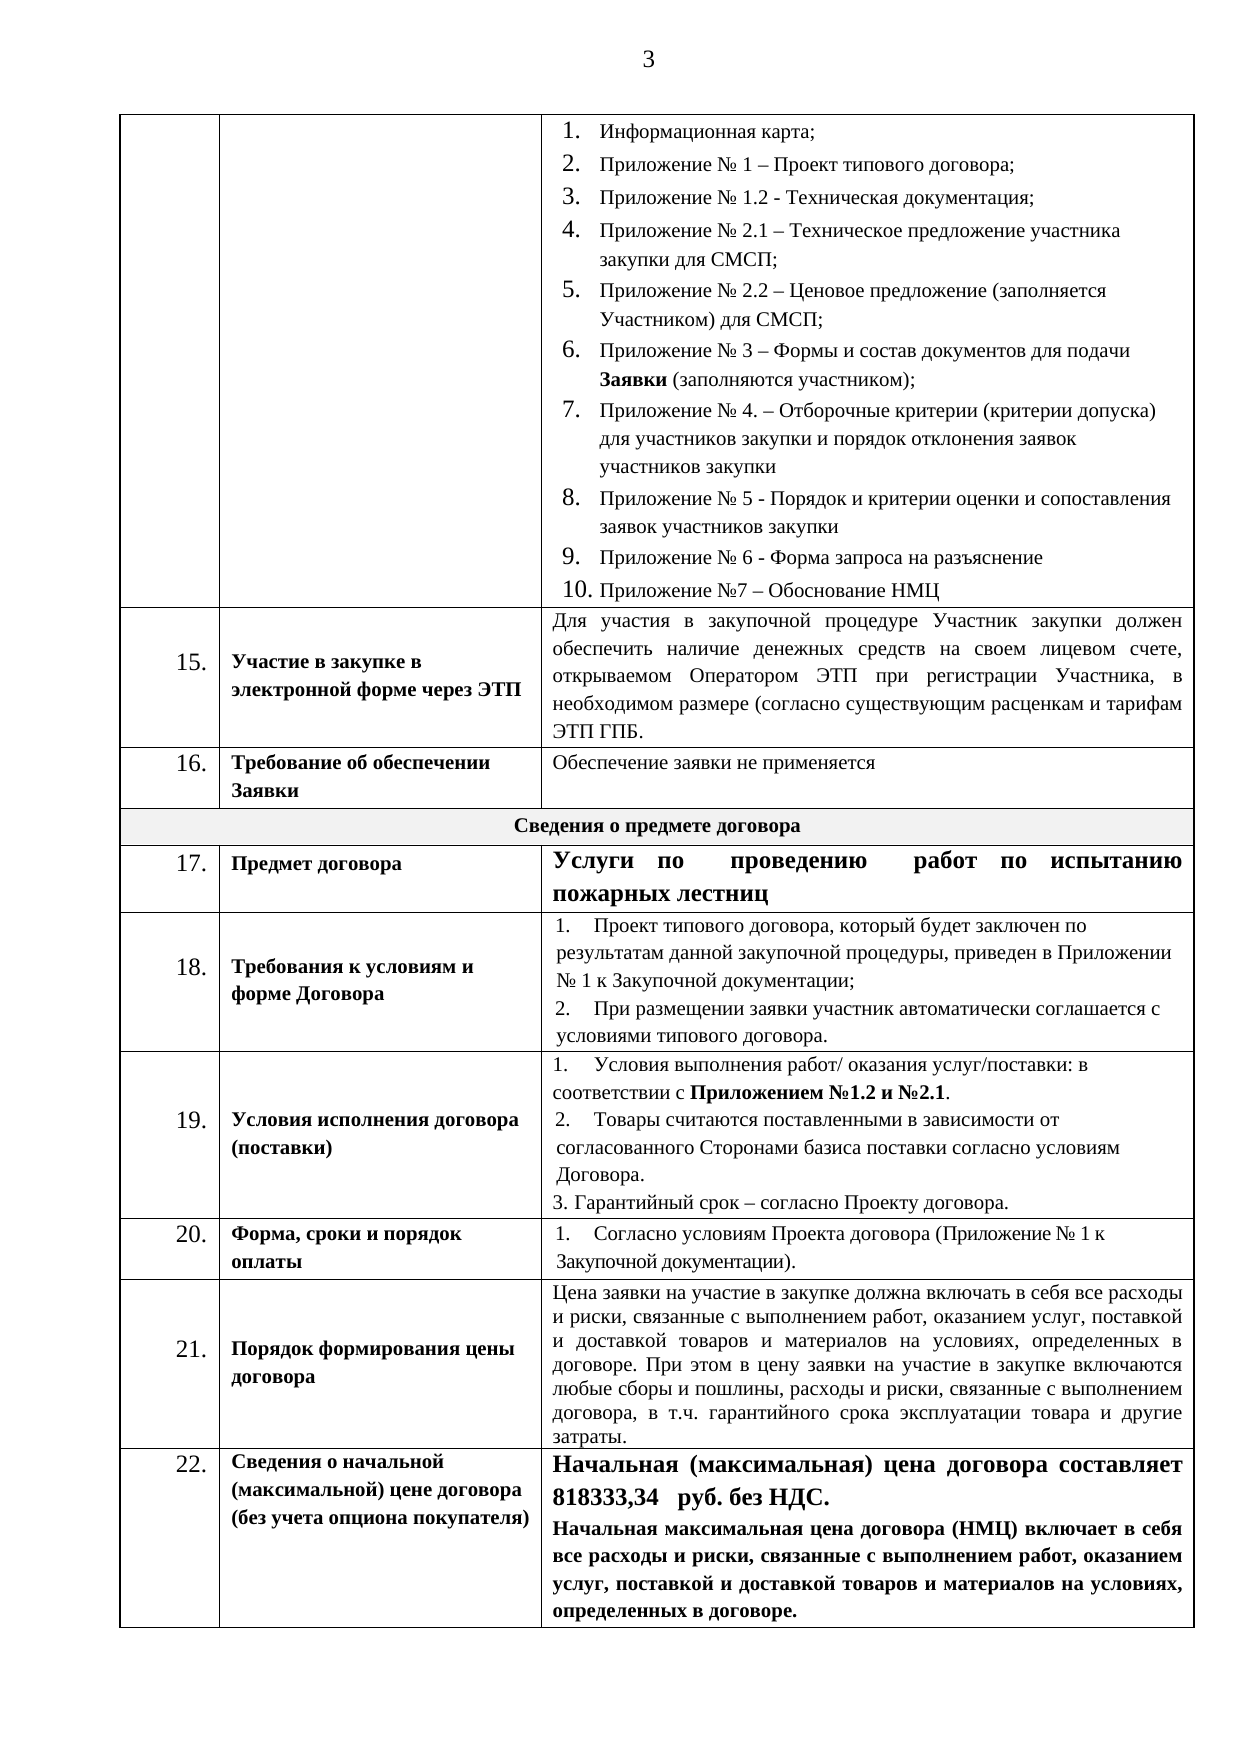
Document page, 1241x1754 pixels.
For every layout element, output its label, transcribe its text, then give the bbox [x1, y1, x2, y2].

table_cell Сведения о предмете договора [121, 809, 1193, 844]
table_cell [542, 115, 1193, 607]
table_cell Согласно условиям Проекта договора (Приложение № 1 к Закупочной документации). [542, 1219, 1193, 1279]
table_cell [121, 846, 219, 912]
table_cell Требование об обеспечении Заявки [220, 748, 541, 808]
table_cell [121, 115, 219, 607]
table_cell [121, 1449, 219, 1627]
table_cell [121, 1219, 219, 1279]
table_cell Условия исполнения договора (поставки) [220, 1052, 541, 1218]
table_cell Форма, сроки и порядок оплаты [220, 1219, 541, 1279]
table_cell Предмет договора [220, 846, 541, 912]
table_cell Проект типового договора, который будет заключен по результатам данной закупочной процедуры, приведен в Приложении № 1 к Закупочной документации; При размещении заявки участник автоматически соглашается с условиями типового договора. [542, 913, 1193, 1051]
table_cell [220, 115, 541, 607]
table_cell Условия выполнения работ/ оказания услуг/поставки: в соответствии с Приложением №1.2 и №2.1. Товары считаются поставленными в зависимости от согласованного Сторонами базиса поставки согласно условиям Договора. Гарантийный срок – согласно Проекту договора. [542, 1052, 1193, 1218]
table_cell Участие в закупке в электронной форме через ЭТП [220, 608, 541, 747]
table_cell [542, 1449, 1193, 1627]
table_cell Для участия в закупочной процедуре Участник закупки должен обеспечить наличие денежных средств на своем лицевом счете, открываемом Оператором ЭТП при регистрации Участника, в необходимом размере (согласно существующим расценкам и тарифам ЭТП ГПБ. [542, 608, 1193, 747]
table_cell Обеспечение заявки не применяется [542, 748, 1193, 808]
table_cell Услуги по проведению работ по испытанию пожарных лестниц [542, 846, 1193, 912]
table_cell Требования к условиям и форме Договора [220, 913, 541, 1051]
table_cell [121, 748, 219, 808]
table_cell Порядок формирования цены договора [220, 1280, 541, 1448]
table_cell Цена заявки на участие в закупке должна включать в себя все расходы и риски, связанные с выполнением работ, оказанием услуг, поставкой и доставкой товаров и материалов на условиях, определенных в договоре. При этом в цену заявки на участие в закупке включаются любые сборы и пошлины, расходы и риски, связанные с выполнением договора, в т.ч. гарантийного срока эксплуатации товара и другие затраты. [542, 1280, 1193, 1448]
table_cell [121, 1052, 219, 1218]
table_cell [121, 913, 219, 1051]
table_cell [121, 1280, 219, 1448]
table_cell [121, 608, 219, 747]
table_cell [220, 1449, 541, 1627]
